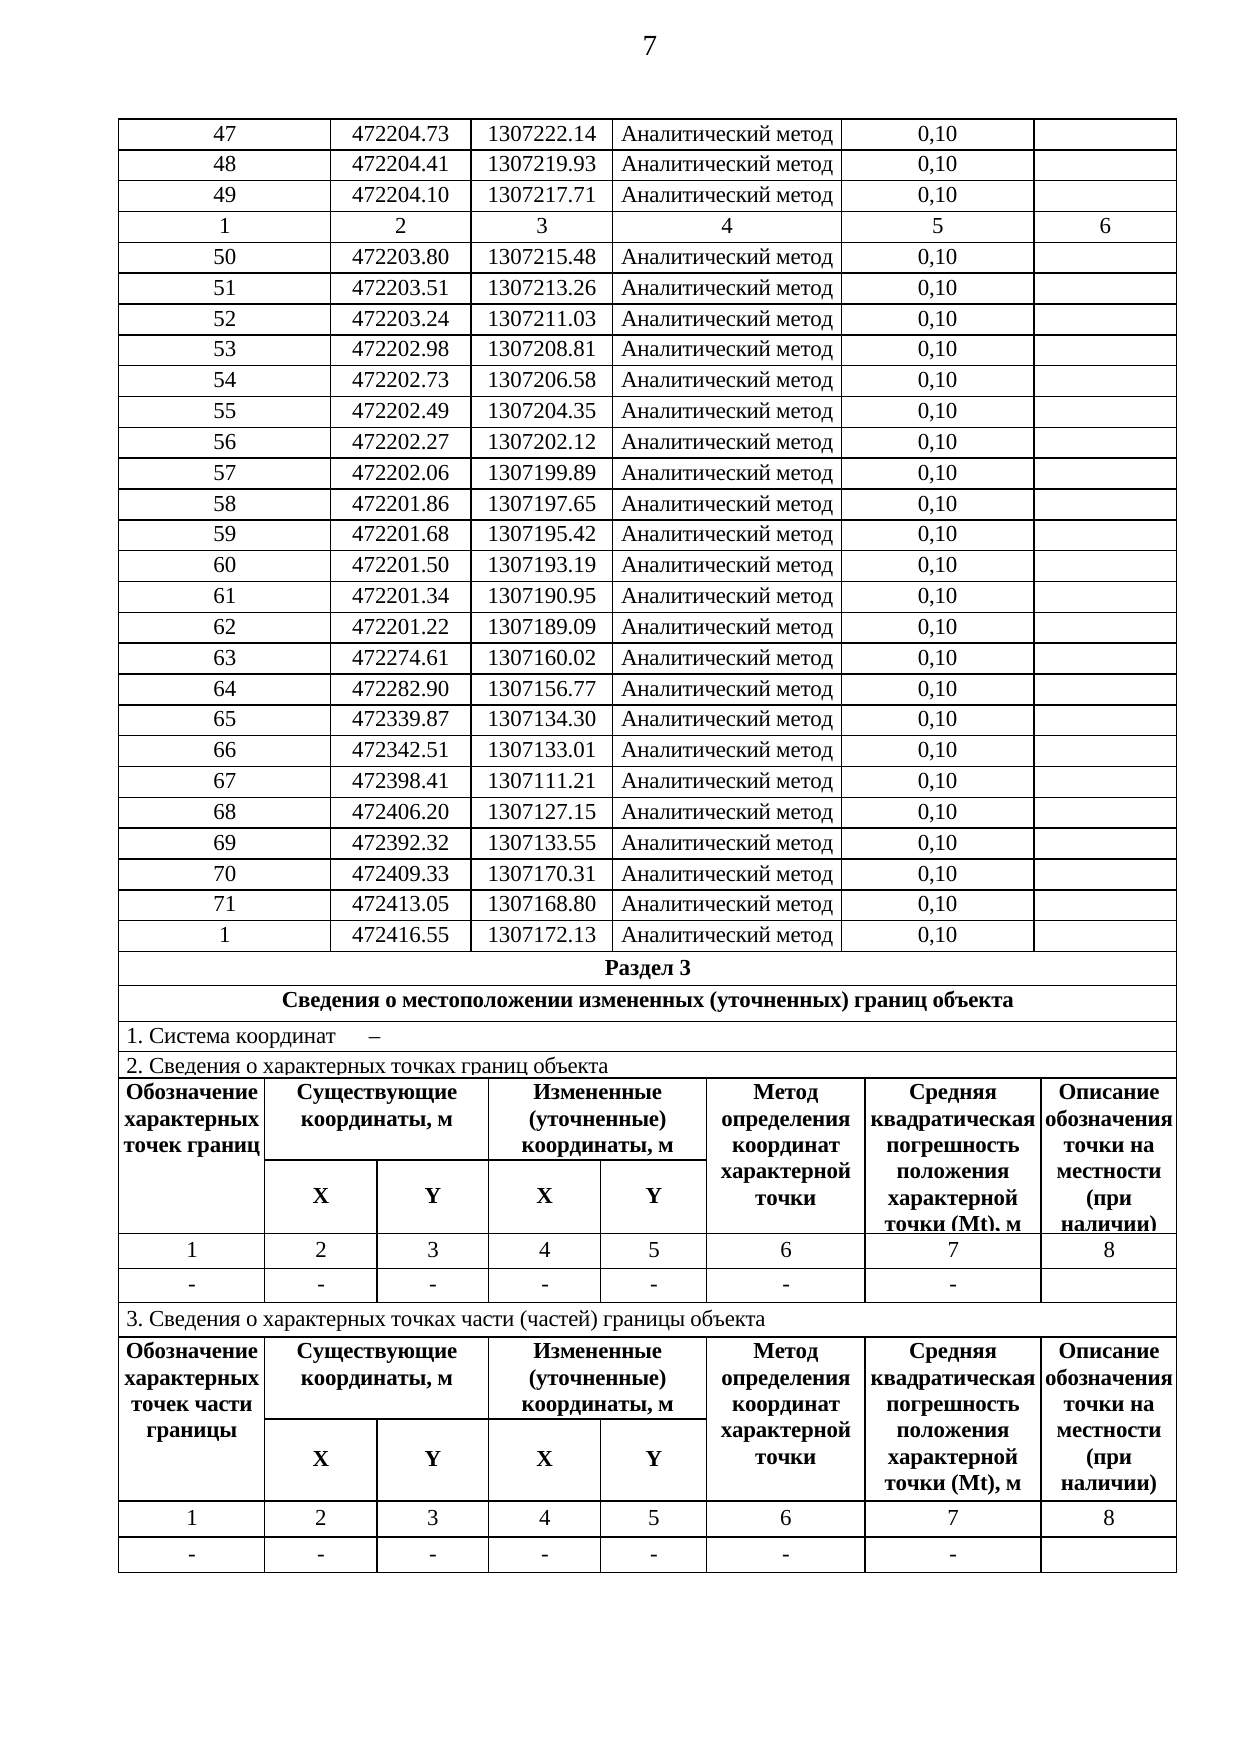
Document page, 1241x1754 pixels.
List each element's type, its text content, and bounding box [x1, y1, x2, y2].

table_cell [1035, 459, 1176, 488]
table_cell 472201.22 [331, 613, 470, 642]
table_cell 61 [119, 582, 330, 611]
table_cell 0,10 [842, 397, 1033, 426]
table_cell 472204.73 [331, 120, 470, 149]
table_cell [1035, 644, 1176, 673]
table_cell Y [601, 1161, 706, 1233]
table_cell 54 [119, 366, 330, 396]
table_cell [1035, 366, 1176, 396]
table_cell 2 [265, 1234, 376, 1267]
table_cell 5 [842, 212, 1033, 241]
table_cell 68 [119, 798, 330, 827]
table_cell 67 [119, 767, 330, 796]
table_cell Аналитический метод [613, 459, 841, 488]
table_cell 0,10 [842, 798, 1033, 827]
table_cell Измененные (уточненные) координаты, м [489, 1338, 706, 1418]
table_cell - [265, 1269, 376, 1302]
table_cell 1307202.12 [472, 428, 612, 457]
table_cell [1035, 336, 1176, 365]
table_cell 1307111.21 [472, 767, 612, 796]
table_cell 0,10 [842, 120, 1033, 149]
table_cell [1035, 706, 1176, 735]
table_cell 0,10 [842, 366, 1033, 396]
table_cell Аналитический метод [613, 181, 841, 211]
table_cell 1307197.65 [472, 490, 612, 519]
table_cell [119, 1015, 1176, 1021]
table_cell 57 [119, 459, 330, 488]
table_cell 6 [707, 1502, 864, 1536]
table_cell 472406.20 [331, 798, 470, 827]
table_cell - [119, 1269, 264, 1302]
table_cell - [866, 1538, 1040, 1572]
table_cell 0,10 [842, 151, 1033, 180]
table_cell 4 [489, 1234, 600, 1267]
table_cell [1035, 736, 1176, 766]
table_cell 3 [378, 1502, 488, 1536]
table_cell Аналитический метод [613, 243, 841, 272]
table_cell 65 [119, 706, 330, 735]
table_cell 69 [119, 829, 330, 858]
table_cell [1035, 613, 1176, 642]
table_cell 1307133.01 [472, 736, 612, 766]
table_cell 472203.51 [331, 274, 470, 303]
table_cell [1035, 397, 1176, 426]
table_cell 1. Система координат – [119, 1022, 1176, 1051]
table_cell - [378, 1269, 488, 1302]
table_cell 2 [265, 1502, 376, 1536]
table_cell - [119, 1538, 264, 1572]
table_cell 1307199.89 [472, 459, 612, 488]
table_cell Аналитический метод [613, 706, 841, 735]
table_cell 52 [119, 305, 330, 334]
table_cell 472201.50 [331, 551, 470, 581]
table_cell 472203.80 [331, 243, 470, 272]
table_cell 0,10 [842, 521, 1033, 550]
table_cell 1307160.02 [472, 644, 612, 673]
table_cell X [489, 1420, 600, 1500]
table_cell 1307217.71 [472, 181, 612, 211]
table_cell - [707, 1269, 864, 1302]
table_cell [1035, 181, 1176, 211]
table_cell 7 [866, 1502, 1040, 1536]
table_cell Аналитический метод [613, 397, 841, 426]
table_cell 1307193.19 [472, 551, 612, 581]
table_cell Аналитический метод [613, 366, 841, 396]
table_cell [1042, 1269, 1176, 1302]
table_cell 472342.51 [331, 736, 470, 766]
table_cell 0,10 [842, 706, 1033, 735]
table_cell 49 [119, 181, 330, 211]
table_cell 1307156.77 [472, 675, 612, 704]
table_cell 50 [119, 243, 330, 272]
table_cell 5 [601, 1234, 706, 1267]
table_cell - [866, 1269, 1040, 1302]
table_cell 0,10 [842, 644, 1033, 673]
table_cell 0,10 [842, 921, 1033, 951]
table_cell 4 [489, 1502, 600, 1536]
table_cell Аналитический метод [613, 120, 841, 149]
table_cell X [265, 1161, 376, 1233]
table_cell 1307172.13 [472, 921, 612, 951]
table_cell 0,10 [842, 767, 1033, 796]
table_cell 0,10 [842, 860, 1033, 889]
table_cell 4 [613, 212, 841, 241]
table_cell 472339.87 [331, 706, 470, 735]
table_cell 1307168.80 [472, 891, 612, 920]
table_cell 0,10 [842, 181, 1033, 211]
table_cell 472282.90 [331, 675, 470, 704]
table_cell [1035, 243, 1176, 272]
table_cell 472413.05 [331, 891, 470, 920]
table_cell - [489, 1538, 600, 1572]
table_cell 0,10 [842, 490, 1033, 519]
table_cell 3 [378, 1234, 488, 1267]
table_cell [1035, 829, 1176, 858]
table_cell 472202.27 [331, 428, 470, 457]
table_cell 1307190.95 [472, 582, 612, 611]
table_cell Аналитический метод [613, 921, 841, 951]
table_cell Обозначение характерных точек границ [119, 1079, 264, 1233]
table_cell 6 [1035, 212, 1176, 241]
table_cell 0,10 [842, 459, 1033, 488]
table_cell 0,10 [842, 675, 1033, 704]
table_cell 55 [119, 397, 330, 426]
table_cell 0,10 [842, 336, 1033, 365]
table_cell [1035, 582, 1176, 611]
table_cell 472392.32 [331, 829, 470, 858]
table_cell 60 [119, 551, 330, 581]
table_cell - [378, 1538, 488, 1572]
table_cell Аналитический метод [613, 151, 841, 180]
table_cell Аналитический метод [613, 767, 841, 796]
table_cell 71 [119, 891, 330, 920]
table_cell 1307170.31 [472, 860, 612, 889]
table_cell - [601, 1538, 706, 1572]
table_cell 47 [119, 120, 330, 149]
table_cell 472201.86 [331, 490, 470, 519]
table_cell 472204.10 [331, 181, 470, 211]
table_cell Описание обозначения точки на местности (при наличии) [1042, 1338, 1176, 1500]
table_cell Аналитический метод [613, 829, 841, 858]
table_cell 5 [601, 1502, 706, 1536]
table_cell Аналитический метод [613, 582, 841, 611]
table_cell Аналитический метод [613, 736, 841, 766]
table_cell 64 [119, 675, 330, 704]
table_cell 1307215.48 [472, 243, 612, 272]
table_cell 472416.55 [331, 921, 470, 951]
table_cell Y [601, 1420, 706, 1500]
table_cell Аналитический метод [613, 675, 841, 704]
table_cell Аналитический метод [613, 644, 841, 673]
table_cell Аналитический метод [613, 891, 841, 920]
table_cell Аналитический метод [613, 428, 841, 457]
table_cell 472201.34 [331, 582, 470, 611]
table_cell Аналитический метод [613, 551, 841, 581]
table_cell 1307219.93 [472, 151, 612, 180]
table_cell [1035, 120, 1176, 149]
table_cell 1307133.55 [472, 829, 612, 858]
table_cell [1035, 891, 1176, 920]
table_cell 1307127.15 [472, 798, 612, 827]
table_cell 51 [119, 274, 330, 303]
table_cell 472202.98 [331, 336, 470, 365]
table_cell 0,10 [842, 274, 1033, 303]
table_cell 472204.41 [331, 151, 470, 180]
table_cell Метод определения координат характерной точки [707, 1338, 864, 1500]
table_cell 472202.49 [331, 397, 470, 426]
table_cell Аналитический метод [613, 860, 841, 889]
table_cell Аналитический метод [613, 798, 841, 827]
table_cell [1035, 305, 1176, 334]
table_cell Существующие координаты, м [265, 1079, 488, 1159]
table_cell - [265, 1538, 376, 1572]
table_cell Y [378, 1420, 488, 1500]
table_cell [1035, 151, 1176, 180]
table_cell [1035, 921, 1176, 951]
table_cell 1307204.35 [472, 397, 612, 426]
table_cell 58 [119, 490, 330, 519]
table_cell Аналитический метод [613, 521, 841, 550]
table_cell Аналитический метод [613, 336, 841, 365]
table_cell 62 [119, 613, 330, 642]
table_cell 472409.33 [331, 860, 470, 889]
table_cell 56 [119, 428, 330, 457]
table_cell 1307213.26 [472, 274, 612, 303]
table_cell 0,10 [842, 829, 1033, 858]
table_cell 53 [119, 336, 330, 365]
table_cell 3. Сведения о характерных точках части (частей) границы объекта [119, 1303, 1176, 1336]
table_cell Y [378, 1161, 488, 1233]
table_cell 472201.68 [331, 521, 470, 550]
table_cell Аналитический метод [613, 490, 841, 519]
table_cell 1 [119, 1502, 264, 1536]
table_cell 472274.61 [331, 644, 470, 673]
table_cell 0,10 [842, 613, 1033, 642]
table_cell 1307222.14 [472, 120, 612, 149]
table_cell 0,10 [842, 551, 1033, 581]
table_cell 2 [331, 212, 470, 241]
table_cell 1 [119, 921, 330, 951]
table_cell 59 [119, 521, 330, 550]
table_cell Средняя квадратическая погрешность положения характерной точки (Мt), м [866, 1338, 1040, 1500]
table_cell [1035, 860, 1176, 889]
table_cell 472203.24 [331, 305, 470, 334]
table_cell 7 [866, 1234, 1040, 1267]
table_cell 472202.06 [331, 459, 470, 488]
table_cell X [265, 1420, 376, 1500]
table_cell 48 [119, 151, 330, 180]
table_cell [1035, 551, 1176, 581]
table_cell 1307195.42 [472, 521, 612, 550]
table_cell - [489, 1269, 600, 1302]
table_cell Описание обозначения точки на местности (при наличии) [1042, 1079, 1176, 1233]
table_cell 1 [119, 212, 330, 241]
table_cell 2. Сведения о характерных точках границ объекта [119, 1052, 1176, 1077]
table_cell 0,10 [842, 305, 1033, 334]
table_cell Аналитический метод [613, 305, 841, 334]
table_cell [1035, 274, 1176, 303]
table_cell 1307211.03 [472, 305, 612, 334]
table_cell [1035, 521, 1176, 550]
table_cell 472398.41 [331, 767, 470, 796]
table_cell Существующие координаты, м [265, 1338, 488, 1418]
table_cell 3 [472, 212, 612, 241]
table_cell - [601, 1269, 706, 1302]
table_cell Средняя квадратическая погрешность положения характерной точки (Мt), м [866, 1079, 1040, 1233]
table_cell 6 [707, 1234, 864, 1267]
table_cell 0,10 [842, 736, 1033, 766]
table_cell 0,10 [842, 243, 1033, 272]
table_cell [1042, 1538, 1176, 1572]
table_cell 1 [119, 1234, 264, 1267]
table_cell 8 [1042, 1502, 1176, 1536]
table_cell Сведения о местоположении измененных (уточненных) границ объекта [119, 986, 1176, 1014]
table_cell Аналитический метод [613, 613, 841, 642]
table_cell 1307206.58 [472, 366, 612, 396]
table_cell 472202.73 [331, 366, 470, 396]
table_cell Измененные (уточненные) координаты, м [489, 1079, 706, 1159]
table_cell Аналитический метод [613, 274, 841, 303]
table_cell 1307189.09 [472, 613, 612, 642]
table_cell X [489, 1161, 600, 1233]
table_cell [1035, 798, 1176, 827]
table_cell 0,10 [842, 428, 1033, 457]
table_cell - [707, 1538, 864, 1572]
table_cell 70 [119, 860, 330, 889]
table_cell Раздел 3 [119, 952, 1176, 985]
table_cell Обозначение характерных точек части границы [119, 1338, 264, 1500]
table_cell 0,10 [842, 891, 1033, 920]
table_cell [1035, 675, 1176, 704]
table_cell 66 [119, 736, 330, 766]
table_cell [1035, 490, 1176, 519]
table_cell 1307134.30 [472, 706, 612, 735]
table_cell 0,10 [842, 582, 1033, 611]
table_cell Метод определения координат характерной точки [707, 1079, 864, 1233]
table_cell 8 [1042, 1234, 1176, 1267]
table_cell [1035, 428, 1176, 457]
table_cell 63 [119, 644, 330, 673]
table_cell 1307208.81 [472, 336, 612, 365]
table_cell [1035, 767, 1176, 796]
